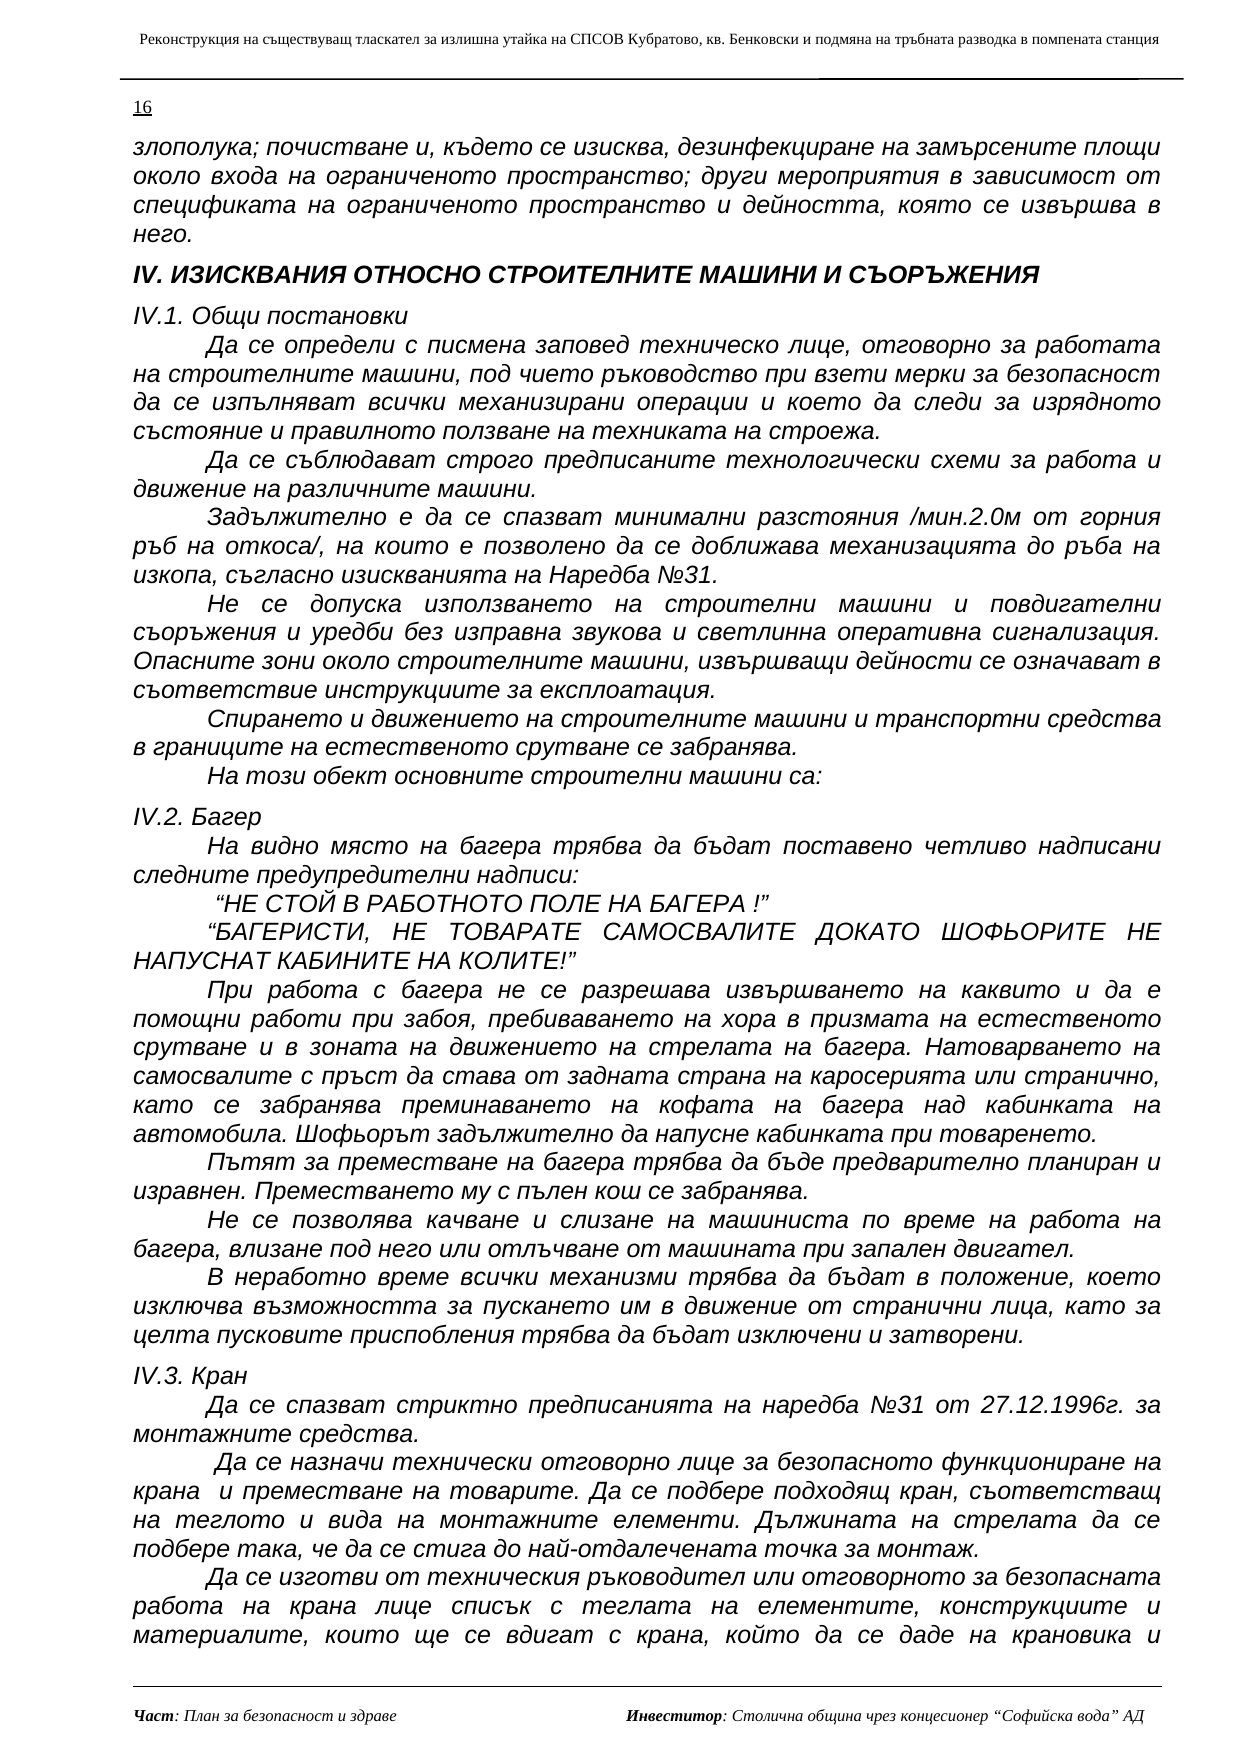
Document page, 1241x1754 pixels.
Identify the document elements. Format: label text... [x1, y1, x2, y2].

text “БАГЕРИСТИ, НЕ ТОВАРАТЕ САМОСВАЛИТЕ ДОКАТО ШОФЬОРИТЕ НЕ НАПУСНАТ КАБИНИТЕ НА КОЛИТЕ!” [133, 917, 1162, 975]
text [133, 1562, 1162, 1649]
text IV. ИЗИСКВАНИЯ ОТНОСНО СТРОИТЕЛНИТЕ МАШИНИ И СЪОРЪЖЕНИЯ [133, 260, 1162, 289]
text На този обект основните строителни машини са: [133, 761, 1162, 790]
text IV.2. Багер [133, 802, 1162, 831]
text Не се допуска използването на строителни машини и повдигателни съоръжения и уредби без изправна звукова и светлинна оперативна сигнализация. Опасните зони около строителните машини, извършващи дейности се означават в съответствие инструкциите за експлоатация. [133, 589, 1162, 704]
text При работа с багера не се разрешава извършването на каквито и да е помощни работи при забоя, пребиваването на хора в призмата на естественото срутване и в зоната на движението на стрелата на багера. Натоварването на самосвалите с пръст да става от задната страна на каросерията или странично, като се забранява преминаването на кофата на багера над кабинката на автомобила. Шофьорът задължително да напусне кабинката при товаренето. [133, 975, 1162, 1147]
text Задължително е да се спазват минимални разстояния /мин.2.0м от горния ръб на откоса/, на които е позволено да се доближава механизацията до ръба на изкопа, съгласно изискванията на Наредба №31. [133, 502, 1162, 589]
text Не се позволява качване и слизане на машиниста по време на работа на багера, влизане под него или отлъчване от машината при запален двигател. [133, 1205, 1162, 1262]
text Спирането и движението на строителните машини и транспортни средства в границите на естественото срутване се забранява. [133, 704, 1162, 761]
text На видно място на багера трябва да бъдат поставено четливо надписани следните предупредителни надписи: [133, 831, 1162, 889]
text IV.3. Кран [133, 1361, 1162, 1390]
text Да се съблюдават строго предписаните технологически схеми за работа и движение на различните машини. [133, 445, 1162, 502]
text Да се определи с писмена заповед техническо лице, отговорно за работата на строителните машини, под чието ръководство при взети мерки за безопасност да се изпълняват всички механизирани операции и което да следи за изрядното състояние и правилното ползване на техниката на строежа. [133, 330, 1162, 445]
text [133, 132, 1162, 247]
text “НЕ СТОЙ В РАБОТНОТО ПОЛЕ НА БАГЕРА !” [133, 889, 1162, 917]
text В неработно време всички механизми трябва да бъдат в положение, което изключва възможността за пускането им в движение от странични лица, като за целта пусковите приспобления трябва да бъдат изключени и затворени. [133, 1262, 1162, 1349]
text Да се назначи технически отговорно лице за безопасното функциониране на крана и преместване на товарите. Да се подбере подходящ кран, съответстващ на теглото и вида на монтажните елементи. Дължината на стрелата да се подбере така, че да се стига до най-отдалечената точка за монтаж. [133, 1447, 1162, 1562]
text Пътят за преместване на багера трябва да бъде предварително планиран и изравнен. Преместването му с пълен кош се забранява. [133, 1147, 1162, 1205]
text Да се спазват стриктно предписанията на наредба №31 от 27.12.1996г. за монтажните средства. [133, 1390, 1162, 1447]
text ІV.1. Общи постановки [133, 301, 1162, 330]
